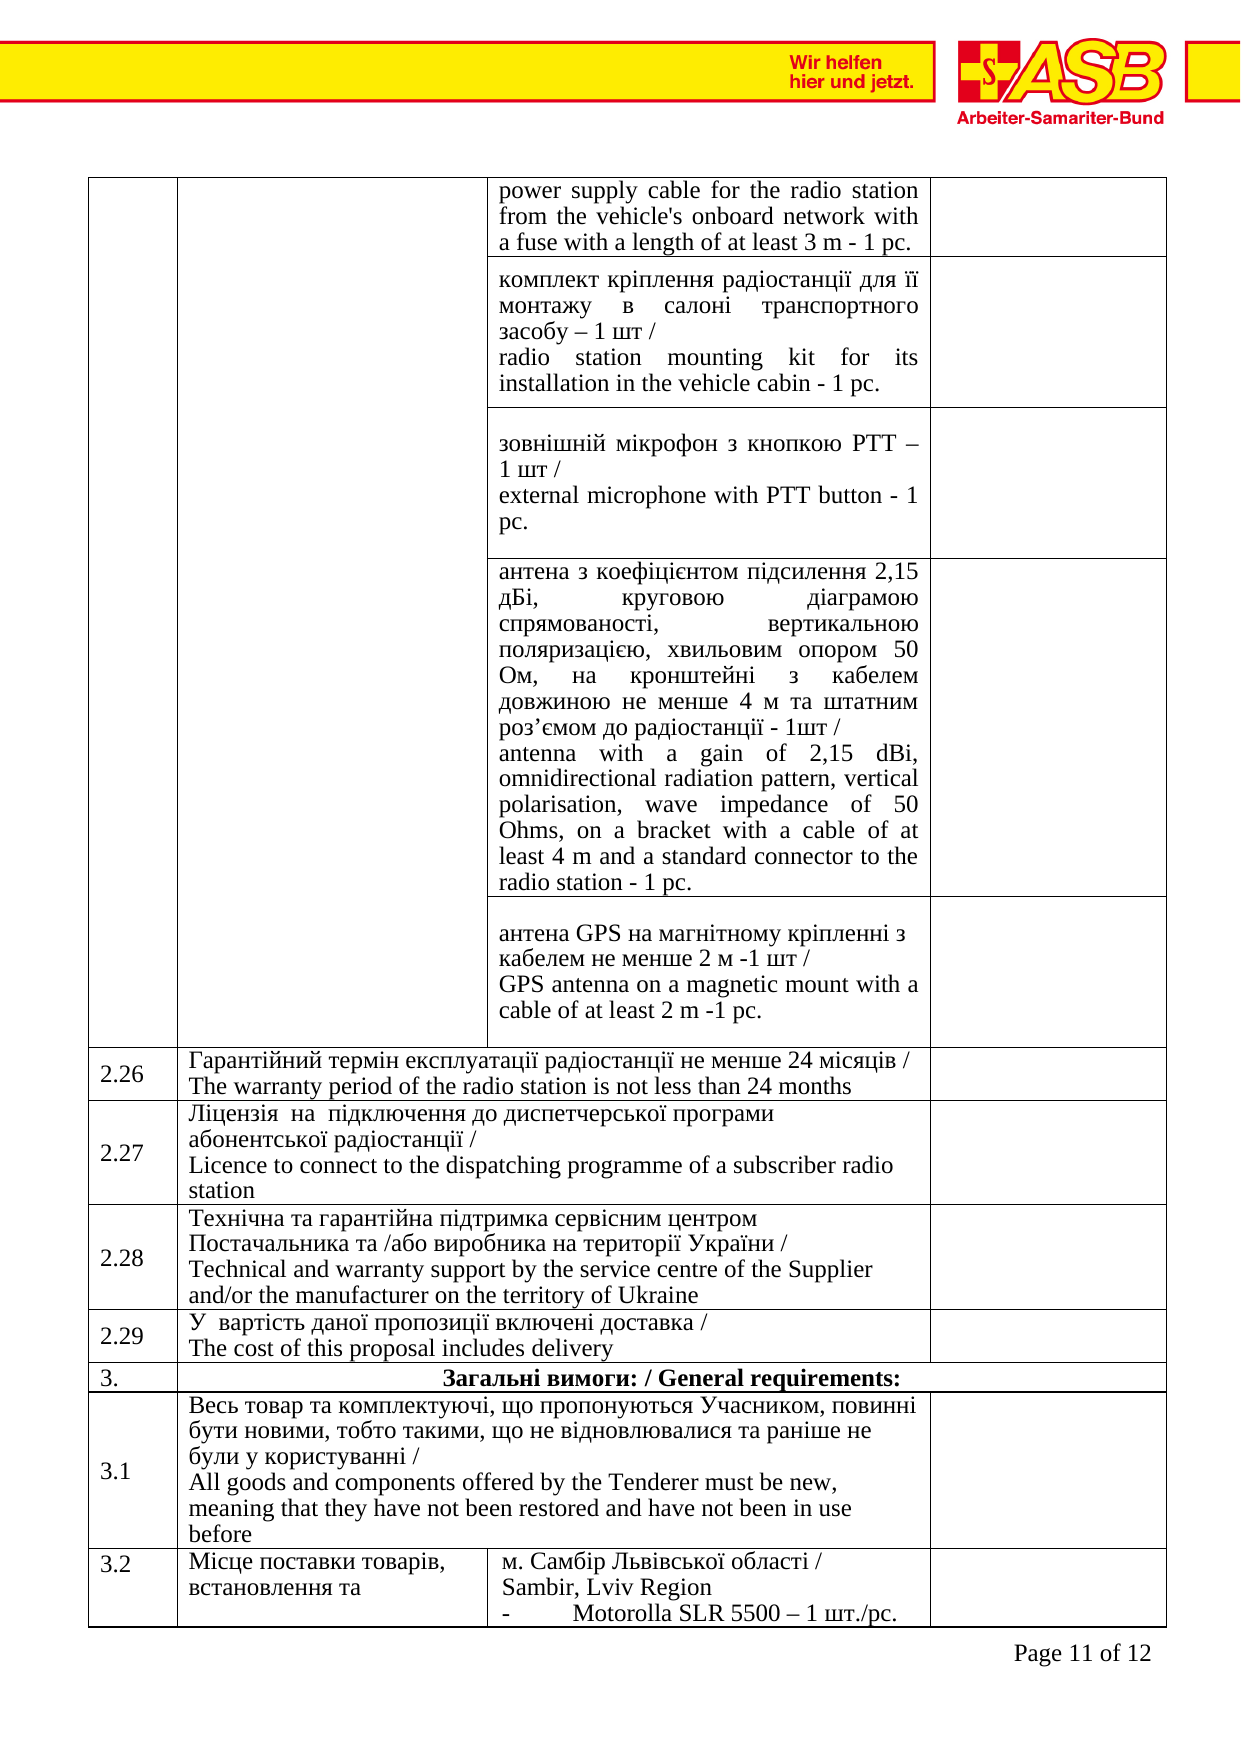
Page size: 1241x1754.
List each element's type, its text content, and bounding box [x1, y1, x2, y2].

table_cell [931, 1549, 1166, 1626]
table_cell Технічна та гарантійна підтримка сервісним центром Постачальника та /або виробника на території України / Technical and warranty support by the service centre of the Supplier and/or the manufacturer on the territory of Ukraine [178, 1205, 930, 1309]
table_cell [931, 178, 1166, 256]
table_cell антена GPS на магнітному кріпленні з кабелем не менше 2 м -1 шт / GPS antenna on a magnetic mount with a cable of at least 2 m -1 pc. [488, 897, 930, 1047]
table_cell [931, 1101, 1166, 1204]
table_cell [931, 1205, 1166, 1309]
table_cell антена з коефіцієнтом підсилення 2,15 дБі, круговою діаграмою спрямованості, вертикальною поляризацією, хвильовим опором 50 Ом, на кронштейні з кабелем довжиною не менше 4 м та штатним роз’ємом до радіостанції - 1шт / antenna with a gain of 2,15 dBi, omnidirectional radiation pattern, vertical polarisation, wave impedance of 50 Ohms, on a bracket with a cable of at least 4 m and a standard connector to the radio station - 1 pc. [488, 559, 930, 896]
table_cell комплект кріплення радіостанції для її монтажу в салоні транспортного засобу – 1 шт / radio station mounting kit for its installation in the vehicle cabin - 1 pc. [488, 257, 930, 407]
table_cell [488, 1549, 930, 1626]
table_cell Гарантійний термін експлуатації радіостанції не менше 24 місяців / The warranty period of the radio station is not less than 24 months [178, 1048, 930, 1100]
table_cell [931, 257, 1166, 407]
table_cell Ліцензія на підключення до диспетчерської програми абонентської радіостанції / Licence to connect to the dispatching programme of a subscriber radio station [178, 1101, 930, 1204]
table_cell 3. [89, 1363, 177, 1391]
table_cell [488, 178, 930, 256]
table_cell [931, 1048, 1166, 1100]
table_cell зовнішній мікрофон з кнопкою РТТ – 1 шт / external microphone with PTT button - 1 pc. [488, 408, 930, 558]
table_cell 2.26 [89, 1048, 177, 1100]
table_cell 2.27 [89, 1101, 177, 1204]
picture [0, 0, 1241, 136]
table_cell 3.1 [89, 1393, 177, 1548]
table_cell [931, 559, 1166, 896]
table_cell [931, 408, 1166, 558]
table_cell [931, 1393, 1166, 1548]
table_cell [178, 1549, 487, 1626]
table_cell У вартість даної пропозиції включені доставка / The cost of this proposal includes delivery [178, 1310, 930, 1362]
table_cell 2.29 [89, 1310, 177, 1362]
table_cell Весь товар та комплектуючі, що пропонуються Учасником, повинні бути новими, тобто такими, що не відновлювалися та раніше не були у користуванні / All goods and components offered by the Tenderer must be new, meaning that they have not been restored and have not been in use before [178, 1393, 930, 1548]
table_cell Загальні вимоги: / General requirements: [178, 1363, 1166, 1391]
table_cell [931, 1310, 1166, 1362]
table_cell 2.28 [89, 1205, 177, 1309]
table_cell 3.2 [89, 1549, 177, 1626]
table_cell [931, 897, 1166, 1047]
